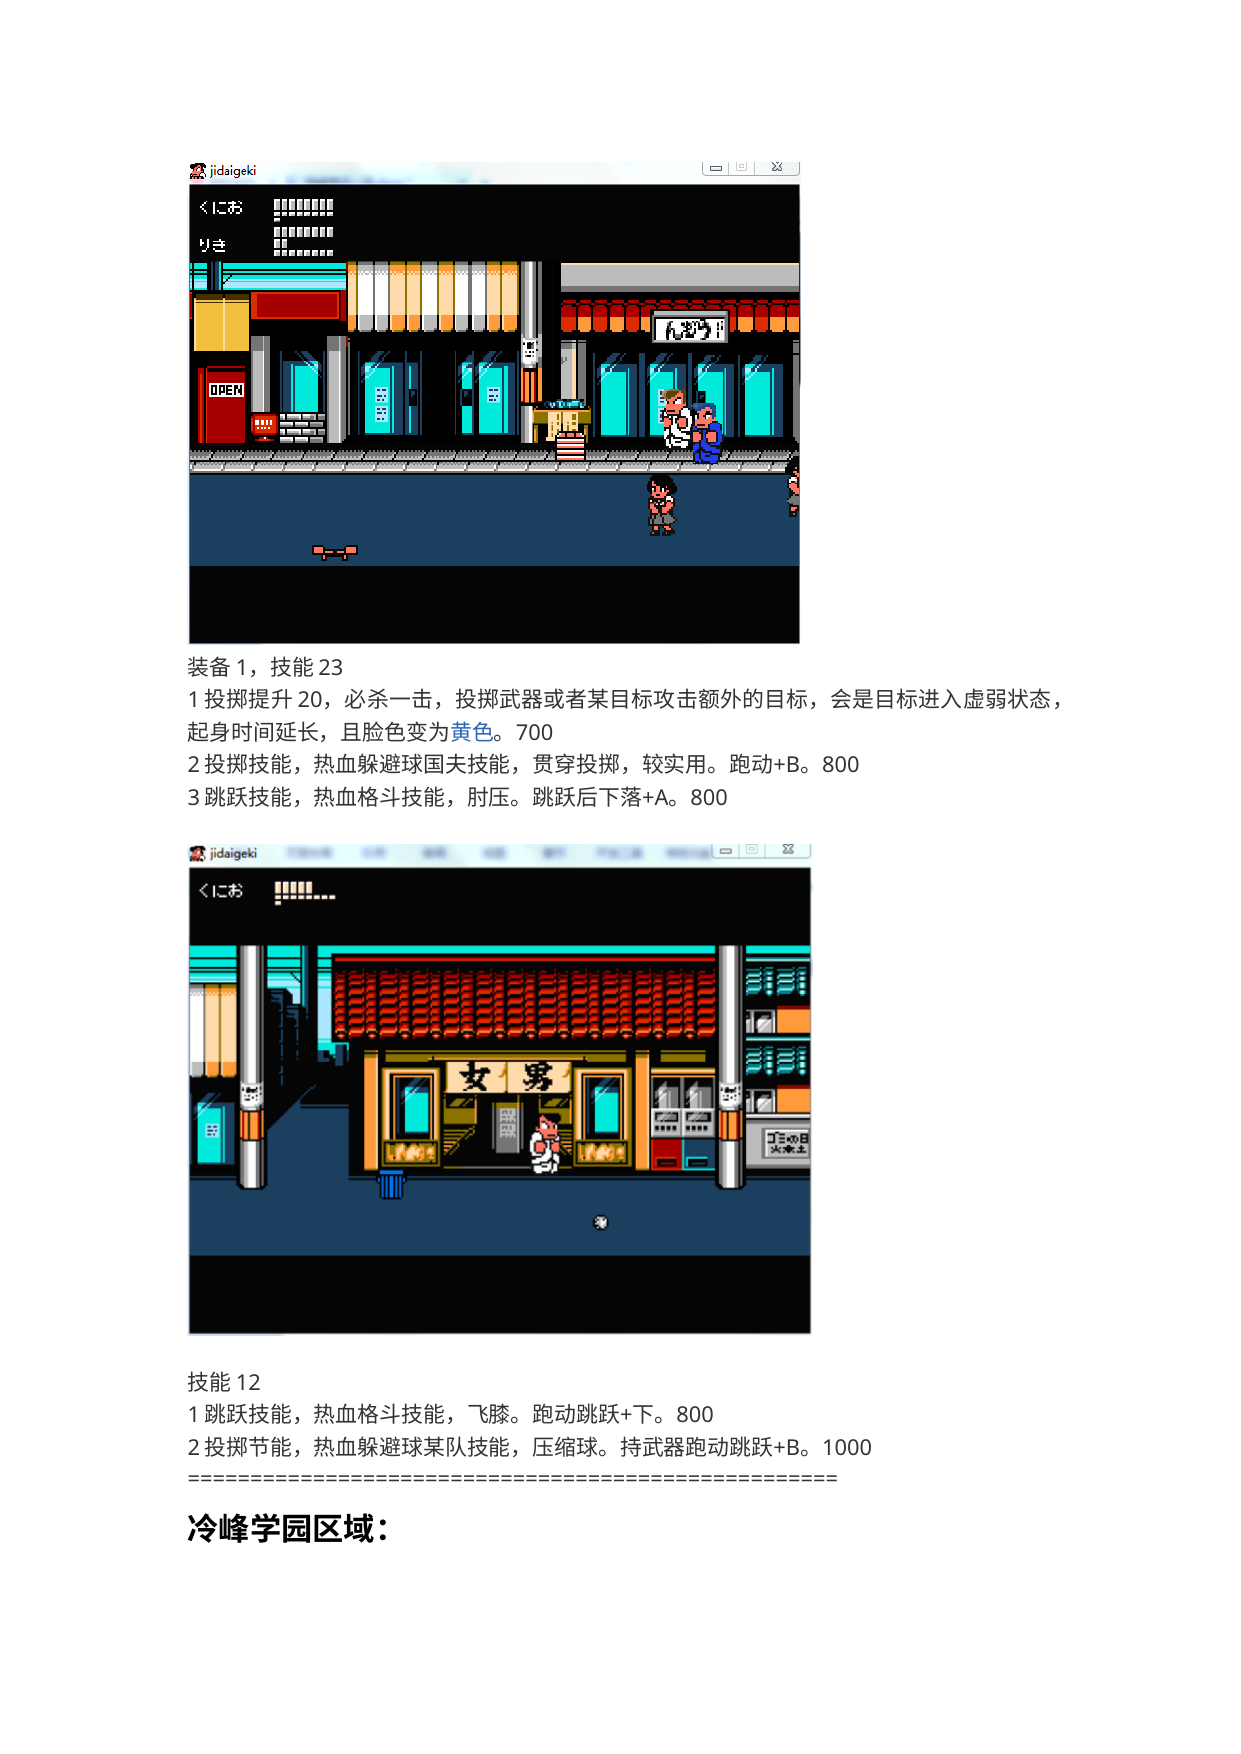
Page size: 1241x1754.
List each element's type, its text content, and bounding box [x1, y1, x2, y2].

picture [187, 844, 813, 1336]
text 装备1，技能23 1投掷提升20，必杀一击，投掷武器或者某目标攻击额外的目标，会是目标进入虚弱状态，起身时间延长，且脸色变为黄色。700 2投掷技能，热血躲避球国夫技能，贯穿投掷，较实用。跑动+B。800 3跳跃技能，热血格斗技能，肘压。跳跃后下落+A。800 [187, 649, 1053, 812]
picture [187, 162, 801, 645]
text 冷峰学园区域： [187, 1494, 1053, 1559]
text ==================================================== [187, 1462, 1053, 1494]
text 技能12 1跳跃技能，热血格斗技能，飞膝。跑动跳跃+下。800 2投掷节能，热血躲避球某队技能，压缩球。持武器跑动跳跃+B。1000 [187, 1364, 1053, 1462]
